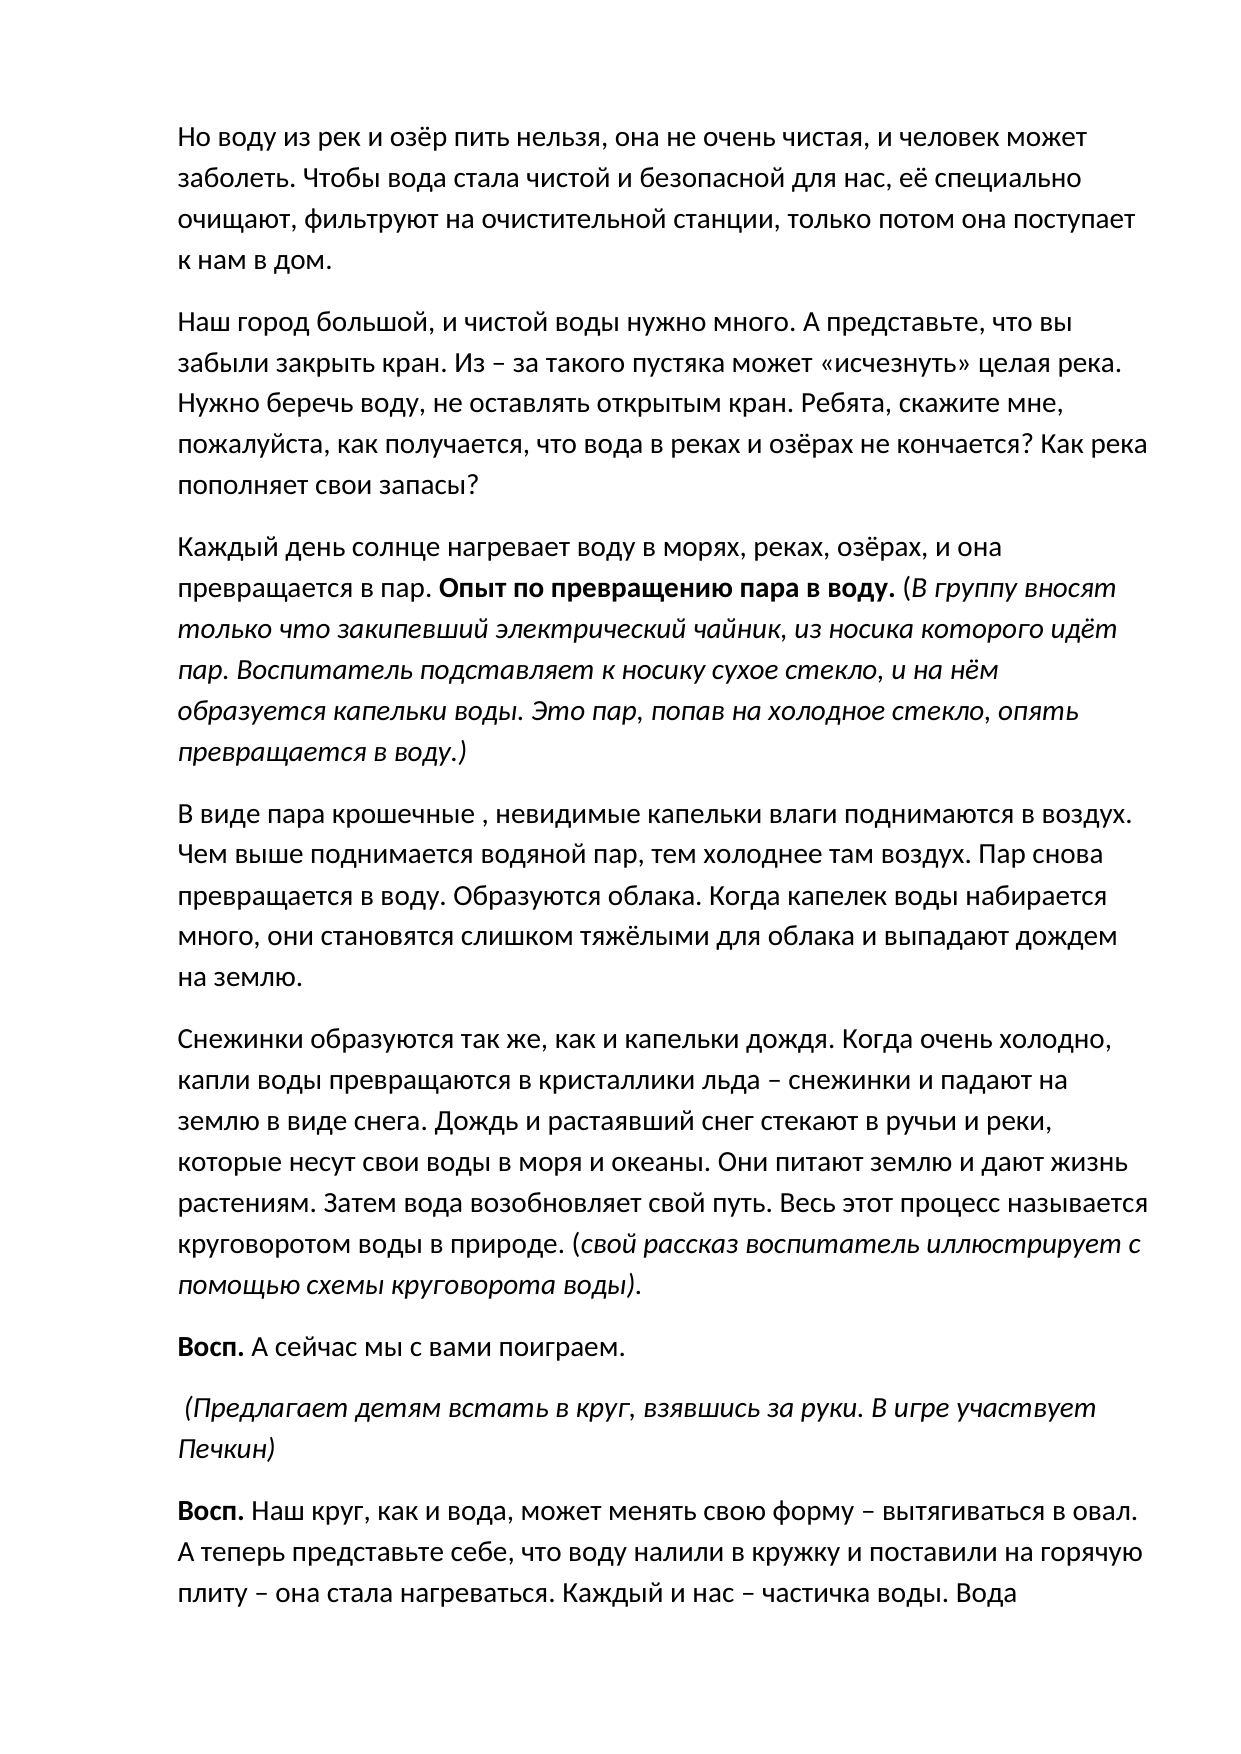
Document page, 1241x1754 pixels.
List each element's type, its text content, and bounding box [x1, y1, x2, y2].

text Каждый день солнце нагревает воду в морях, реках, озёрах, и она превращается в пар. Опыт по превращению пара в воду. (В группу вносят только что закипевший электрический чайник, из носика которого идёт пар. Воспитатель подставляет к носику сухое стекло, и на нём образуется капельки воды. Это пар, попав на холодное стекло, опять превращается в воду.) [177, 528, 1152, 768]
text Восп. А сейчас мы с вами поиграем. [177, 1328, 1152, 1363]
text Но воду из рек и озёр пить нельзя, она не очень чистая, и человек может заболеть. Чтобы вода стала чистой и безопасной для нас, её специально очищают, фильтруют на очистительной станции, только потом она поступает к нам в дом. [177, 118, 1152, 277]
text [177, 1492, 1152, 1609]
text Наш город большой, и чистой воды нужно много. А представьте, что вы забыли закрыть кран. Из – за такого пустяка может «исчезнуть» целая река. Нужно беречь воду, не оставлять открытым кран. Ребята, скажите мне, пожалуйста, как получается, что вода в реках и озёрах не кончается? Как река пополняет свои запасы? [177, 303, 1152, 502]
text Снежинки образуются так же, как и капельки дождя. Когда очень холодно, капли воды превращаются в кристаллики льда – снежинки и падают на землю в виде снега. Дождь и растаявший снег стекают в ручьи и реки, которые несут свои воды в моря и океаны. Они питают землю и дают жизнь растениям. Затем вода возобновляет свой путь. Весь этот процесс называется круговоротом воды в природе. (свой рассказ воспитатель иллюстрирует с помощью схемы круговорота воды). [177, 1020, 1152, 1301]
text (Предлагает детям встать в круг, взявшись за руки. В игре участвует Печкин) [177, 1389, 1152, 1466]
text В виде пара крошечные , невидимые капельки влаги поднимаются в воздух. Чем выше поднимается водяной пар, тем холоднее там воздух. Пар снова превращается в воду. Образуются облака. Когда капелек воды набирается много, они становятся слишком тяжёлыми для облака и выпадают дождем на землю. [177, 795, 1152, 994]
